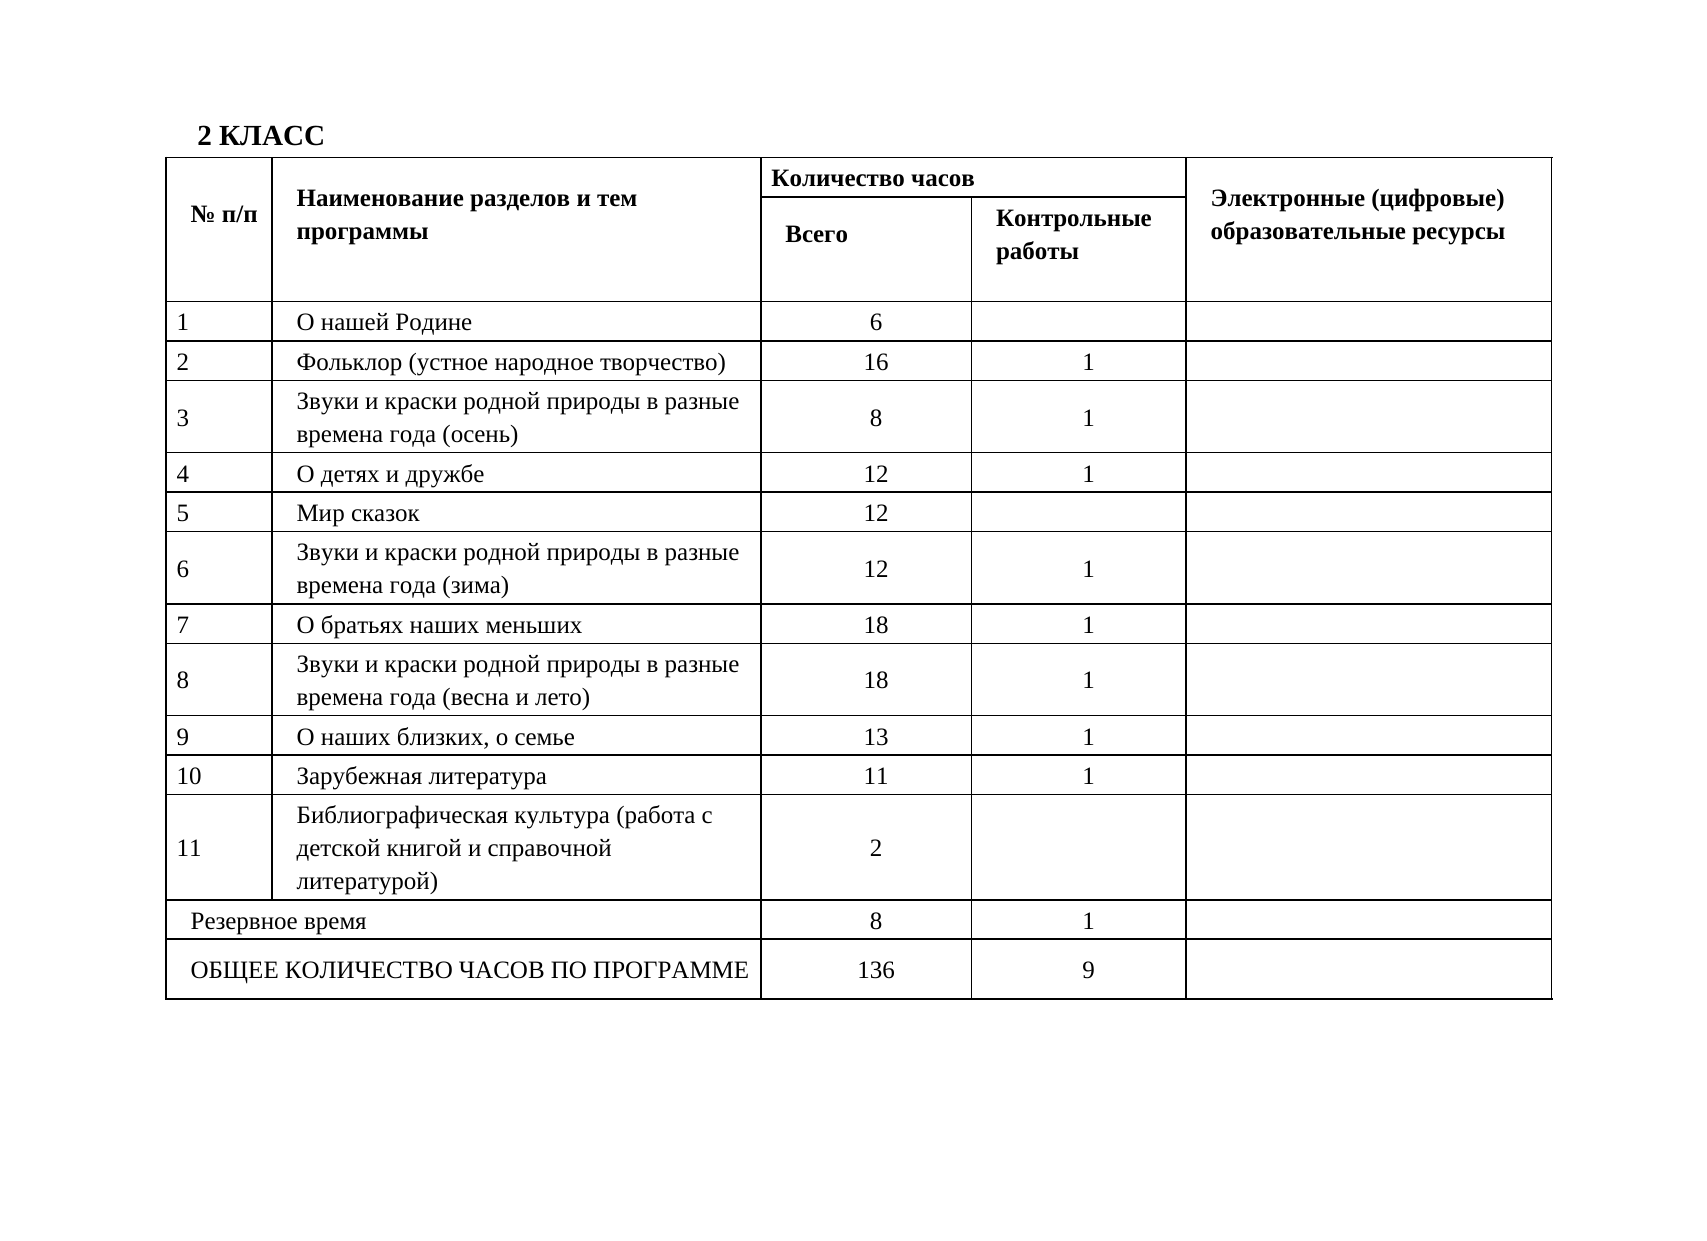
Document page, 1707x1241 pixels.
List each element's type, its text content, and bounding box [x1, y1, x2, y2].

table_cell [1187, 716, 1551, 754]
table_cell 136 [762, 940, 971, 998]
table_cell 3 [167, 381, 271, 452]
table_cell 18 [762, 605, 971, 642]
table_cell [1187, 381, 1551, 452]
table_cell 6 [762, 302, 971, 340]
table_cell 4 [167, 453, 271, 491]
table_cell 8 [167, 644, 271, 715]
table_cell 11 [762, 756, 971, 793]
table_cell [1187, 644, 1551, 715]
table_cell Контрольные работы [972, 198, 1185, 301]
table_cell Зарубежная литература [273, 756, 760, 793]
table_cell [1187, 532, 1551, 603]
table_cell 1 [972, 532, 1185, 603]
table_header Электронные (цифровые) образовательные ресурсы [1187, 158, 1551, 301]
table_cell 11 [167, 795, 271, 899]
table_cell Всего [762, 198, 971, 301]
table_header Количество часов [762, 158, 1185, 196]
table_cell 1 [972, 381, 1185, 452]
table_cell [1187, 901, 1551, 938]
table_header Наименование разделов и тем программы [273, 158, 760, 301]
table_cell 2 [762, 795, 971, 899]
table_cell [1187, 453, 1551, 491]
text 2 КЛАСС [190, 118, 1618, 152]
table_cell Библиографическая культура (работа с детской книгой и справочной литературой) [273, 795, 760, 899]
table_cell О наших близких, о семье [273, 716, 760, 754]
table_cell Звуки и краски родной природы в разные времена года (осень) [273, 381, 760, 452]
table_cell Звуки и краски родной природы в разные времена года (весна и лето) [273, 644, 760, 715]
table_cell 1 [972, 644, 1185, 715]
table_header № п/п [167, 158, 271, 301]
table_cell [1187, 605, 1551, 642]
table_cell [1187, 795, 1551, 899]
table_cell Мир сказок [273, 493, 760, 531]
table_cell 1 [972, 342, 1185, 379]
table_cell 8 [762, 901, 971, 938]
table_cell О нашей Родине [273, 302, 760, 340]
table_cell Резервное время [167, 901, 760, 938]
table_cell 7 [167, 605, 271, 642]
table_cell 12 [762, 532, 971, 603]
table_cell [972, 493, 1185, 531]
table_cell [1187, 342, 1551, 379]
table_cell 16 [762, 342, 971, 379]
table_cell 13 [762, 716, 971, 754]
table_cell 1 [167, 302, 271, 340]
table_cell 8 [762, 381, 971, 452]
table_cell Звуки и краски родной природы в разные времена года (зима) [273, 532, 760, 603]
table_cell 1 [972, 605, 1185, 642]
table_cell [972, 302, 1185, 340]
table_cell [1187, 756, 1551, 793]
table_cell 18 [762, 644, 971, 715]
table_cell ОБЩЕЕ КОЛИЧЕСТВО ЧАСОВ ПО ПРОГРАММЕ [167, 940, 760, 998]
table_cell 1 [972, 756, 1185, 793]
table_cell 5 [167, 493, 271, 531]
table_cell [972, 795, 1185, 899]
table_cell О братьях наших меньших [273, 605, 760, 642]
table_cell [1187, 302, 1551, 340]
table_cell 1 [972, 716, 1185, 754]
table_cell 12 [762, 493, 971, 531]
table_cell 9 [972, 940, 1185, 998]
table_cell 10 [167, 756, 271, 793]
table_cell [1187, 493, 1551, 531]
table_cell О детях и дружбе [273, 453, 760, 491]
table_cell Фольклор (устное народное творчество) [273, 342, 760, 379]
table_cell 12 [762, 453, 971, 491]
table_cell 1 [972, 453, 1185, 491]
table_cell 1 [972, 901, 1185, 938]
table_cell 6 [167, 532, 271, 603]
table_cell [1187, 940, 1551, 998]
table_cell 9 [167, 716, 271, 754]
table_cell 2 [167, 342, 271, 379]
